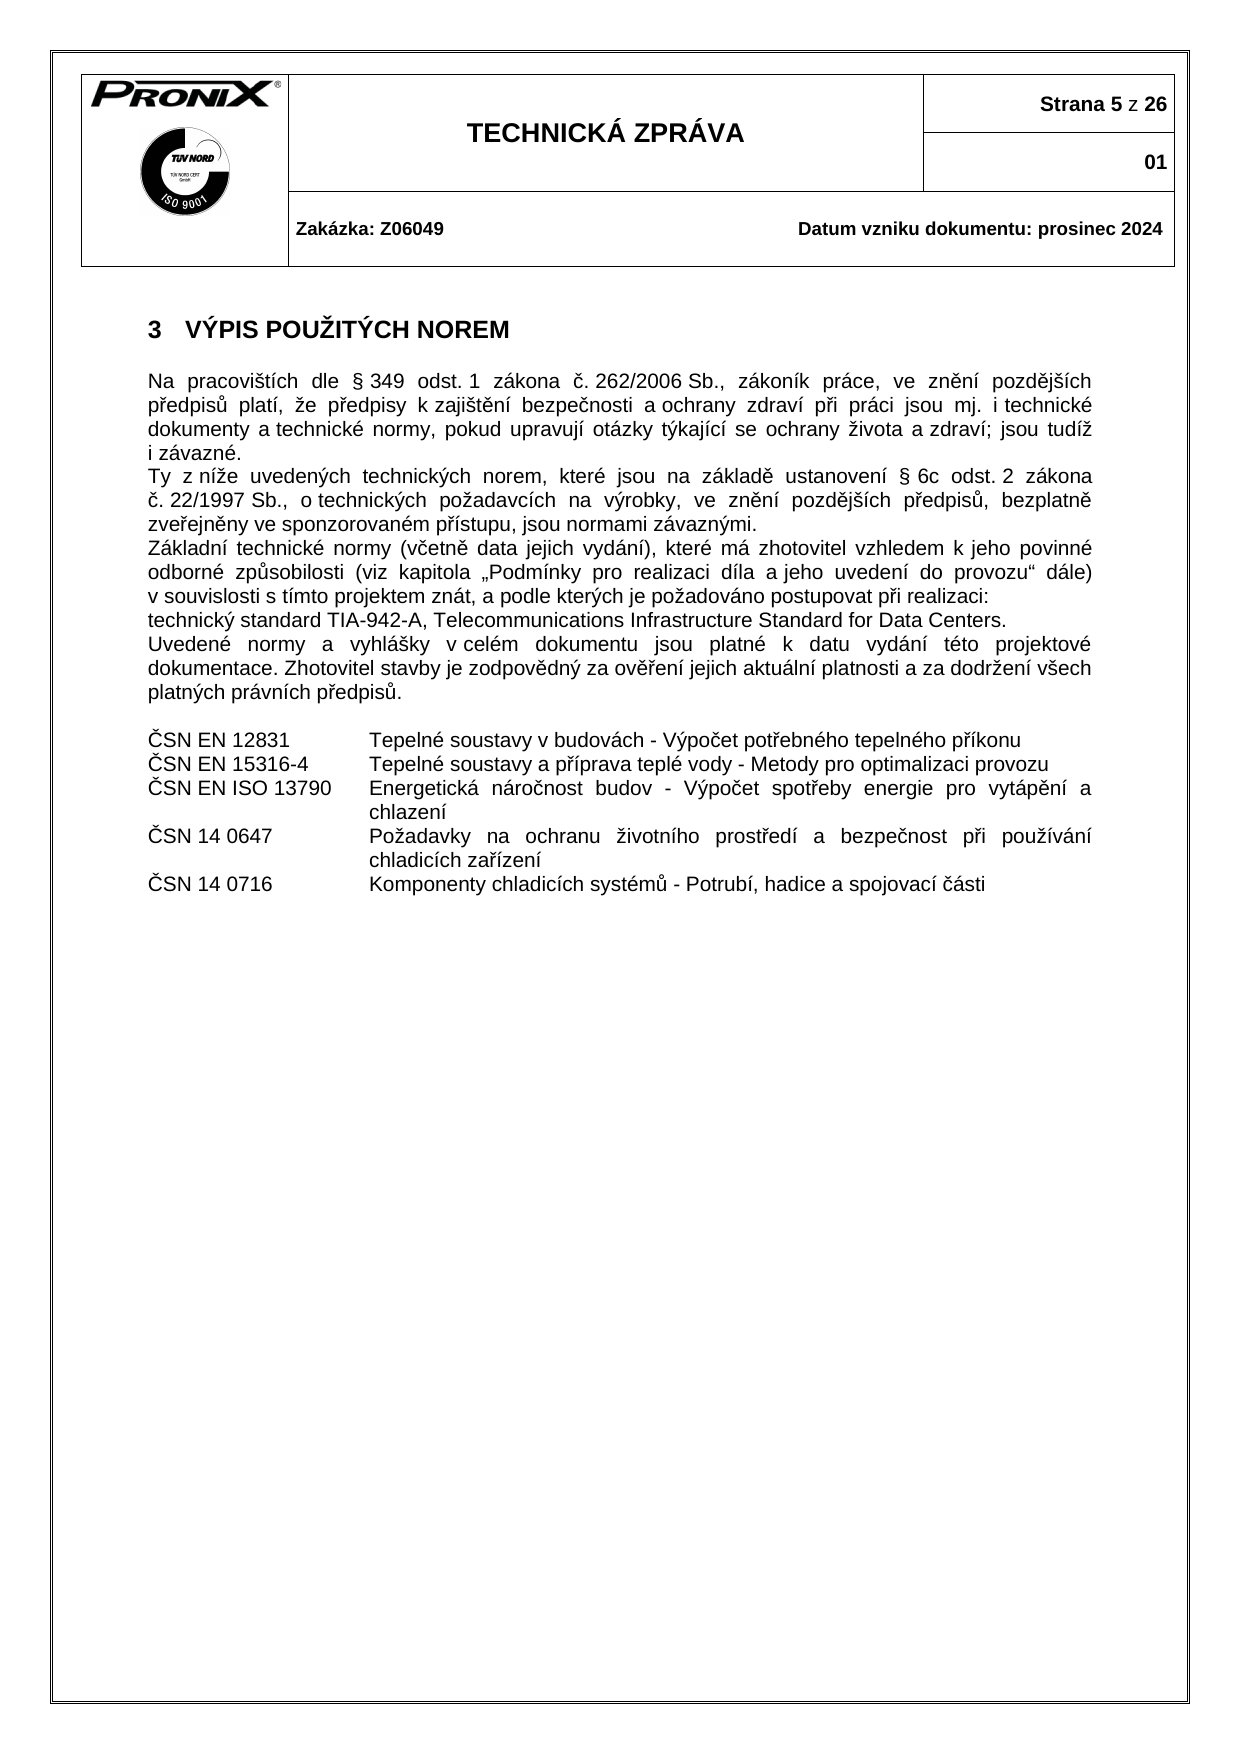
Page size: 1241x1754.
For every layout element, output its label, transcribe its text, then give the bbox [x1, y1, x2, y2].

picture [140, 127, 230, 216]
text ČSN EN ISO 13790 Energetická náročnost budov - Výpočet spotřeby energie pro vytápění a chlazení [148, 776, 1092, 824]
text ČSN EN 15316-4 Tepelné soustavy a příprava teplé vody - Metody pro optimalizaci provozu [148, 752, 1092, 776]
subtitle VÝPIS POUŽITÝCH NOREM [148, 315, 1092, 343]
picture [89, 77, 282, 109]
text Uvedené normy a vyhlášky v celém dokumentu jsou platné k datu vydání této projektové dokumentace. Zhotovitel stavby je zodpovědný za ověření jejich aktuální platnosti a za dodržení všech platných právních předpisů. [148, 632, 1092, 704]
text ČSN 14 0716 Komponenty chladicích systémů - Potrubí, hadice a spojovací části [148, 872, 1092, 896]
text Základní technické normy (včetně data jejich vydání), které má zhotovitel vzhledem k jeho povinné odborné způsobilosti (viz kapitola „Podmínky pro realizaci díla a jeho uvedení do provozu“ dále) v souvislosti s tímto projektem znát, a podle kterých je požadováno postupovat při realizaci: [148, 536, 1092, 608]
text ČSN 14 0647 Požadavky na ochranu životního prostředí a bezpečnost při používání chladicích zařízení [148, 824, 1092, 872]
text Ty z níže uvedených technických norem, které jsou na základě ustanovení § 6c odst. 2 zákona č. 22/1997 Sb., o technických požadavcích na výrobky, ve znění pozdějších předpisů, bezplatně zveřejněny ve sponzorovaném přístupu, jsou normami závaznými. [148, 464, 1092, 536]
text technický standard TIA-942-A, Telecommunications Infrastructure Standard for Data Centers. [148, 608, 1092, 632]
text ČSN EN 12831 Tepelné soustavy v budovách - Výpočet potřebného tepelného příkonu [148, 728, 1092, 752]
text Na pracovištích dle § 349 odst. 1 zákona č. 262/2006 Sb., zákoník práce, ve znění pozdějších předpisů platí, že předpisy k zajištění bezpečnosti a ochrany zdraví při práci jsou mj. i technické dokumenty a technické normy, pokud upravují otázky týkající se ochrany života a zdraví; jsou tudíž i závazné. [148, 368, 1092, 464]
